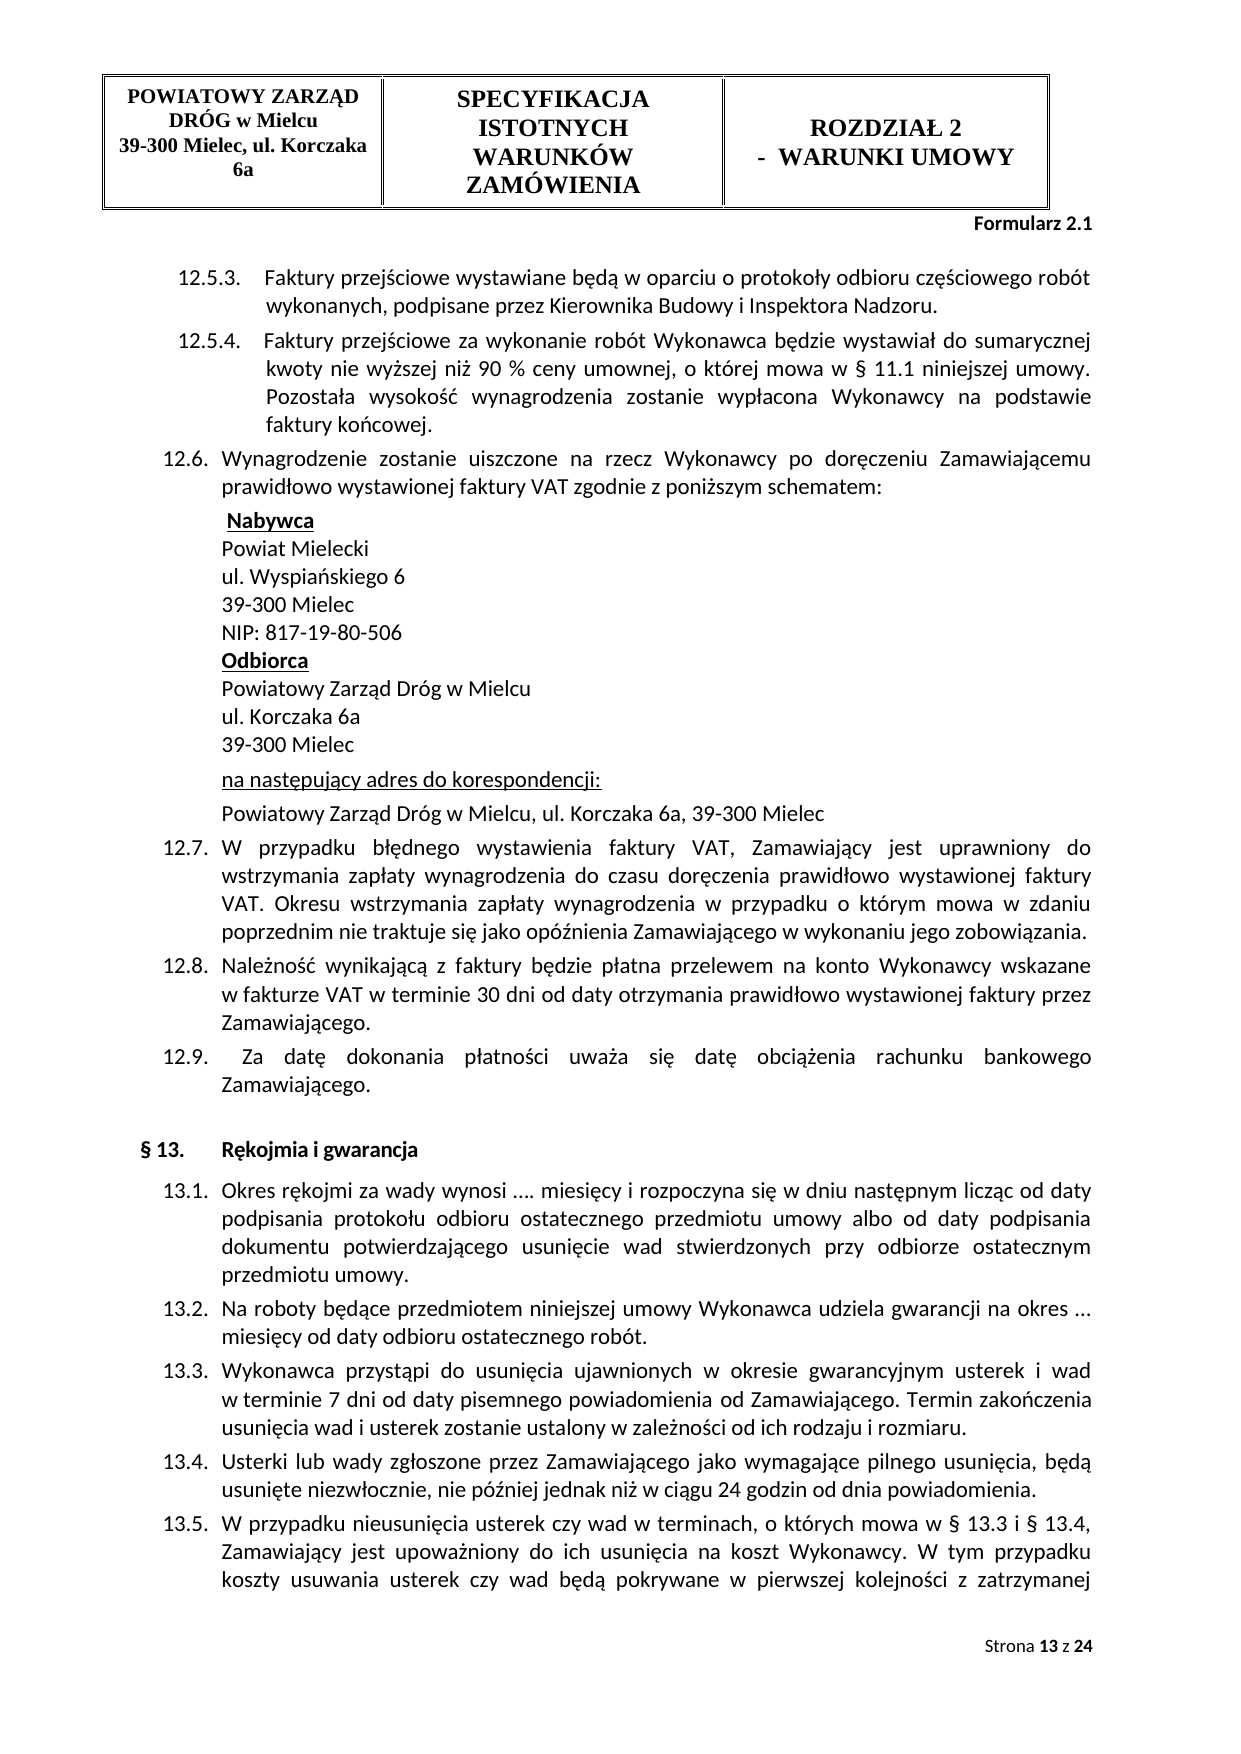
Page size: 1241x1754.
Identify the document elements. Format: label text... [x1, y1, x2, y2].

subtitle Należność wynikającą z faktury będzie płatna przelewem na konto Wykonawcy wskazane w fakturze VAT w terminie 30 dni od daty otrzymania prawidłowo wystawionej faktury przez Zamawiającego. [162, 952, 1093, 1036]
subtitle Wykonawca przystąpi do usunięcia ujawnionych w okresie gwarancyjnym usterek i wad w terminie 7 dni od daty pisemnego powiadomienia od Zamawiającego. Termin zakończenia usunięcia wad i usterek zostanie ustalony w zależności od ich rodzaju i rozmiaru. [162, 1357, 1093, 1441]
text na następujący adres do korespondencji: [221, 765, 1093, 793]
subtitle Usterki lub wady zgłoszone przez Zamawiającego jako wymagające pilnego usunięcia, będą usunięte niezwłocznie, nie później jednak niż w ciągu 24 godzin od dnia powiadomienia. [162, 1447, 1093, 1503]
text Odbiorca [192, 646, 1093, 674]
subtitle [162, 1509, 1093, 1593]
subtitle Okres rękojmi za wady wynosi …. miesięcy i rozpoczyna się w dniu następnym licząc od daty podpisania protokołu odbioru ostatecznego przedmiotu umowy albo od daty podpisania dokumentu potwierdzającego usunięcie wad stwierdzonych przy odbiorze ostatecznym przedmiotu umowy. [162, 1176, 1093, 1288]
text 12.5.4. Faktury przejściowe za wykonanie robót Wykonawca będzie wystawiał do sumarycznej kwoty nie wyższej niż 90 % ceny umownej, o której mowa w § 11.1 niniejszej umowy. Pozostała wysokość wynagrodzenia zostanie wypłacona Wykonawcy na podstawie faktury końcowej. [177, 326, 1093, 438]
text NIP: 817-19-80-506 [192, 618, 1093, 646]
text 39-300 Mielec [192, 731, 1093, 758]
subtitle Za datę dokonania płatności uważa się datę obciążenia rachunku bankowego Zamawiającego. [162, 1042, 1093, 1098]
text Powiatowy Zarząd Dróg w Mielcu [192, 674, 1093, 702]
text ul. Korczaka 6a [192, 702, 1093, 731]
subtitle Wynagrodzenie zostanie uiszczone na rzecz Wykonawcy po doręczeniu Zamawiającemu prawidłowo wystawionej faktury VAT zgodnie z poniższym schematem: [162, 444, 1093, 500]
subtitle W przypadku błędnego wystawienia faktury VAT, Zamawiający jest uprawniony do wstrzymania zapłaty wynagrodzenia do czasu doręczenia prawidłowo wystawionej faktury VAT. Okresu wstrzymania zapłaty wynagrodzenia w przypadku o którym mowa w zdaniu poprzednim nie traktuje się jako opóźnienia Zamawiającego w wykonaniu jego zobowiązania. [162, 833, 1093, 945]
subtitle Rękojmia i gwarancja [162, 1136, 1093, 1163]
subtitle Powiatowy Zarząd Dróg w Mielcu, ul. Korczaka 6a, 39-300 Mielec [221, 799, 1093, 827]
text 39-300 Mielec [192, 590, 1093, 618]
text Powiat Mielecki [192, 534, 1093, 562]
subtitle Na roboty będące przedmiotem niniejszej umowy Wykonawca udziela gwarancji na okres … miesięcy od daty odbioru ostatecznego robót. [162, 1294, 1093, 1350]
text Nabywca [192, 506, 1093, 534]
text 12.5.3. Faktury przejściowe wystawiane będą w oparciu o protokoły odbioru częściowego robót wykonanych, podpisane przez Kierownika Budowy i Inspektora Nadzoru. [177, 263, 1093, 319]
text ul. Wyspiańskiego 6 [192, 562, 1093, 590]
